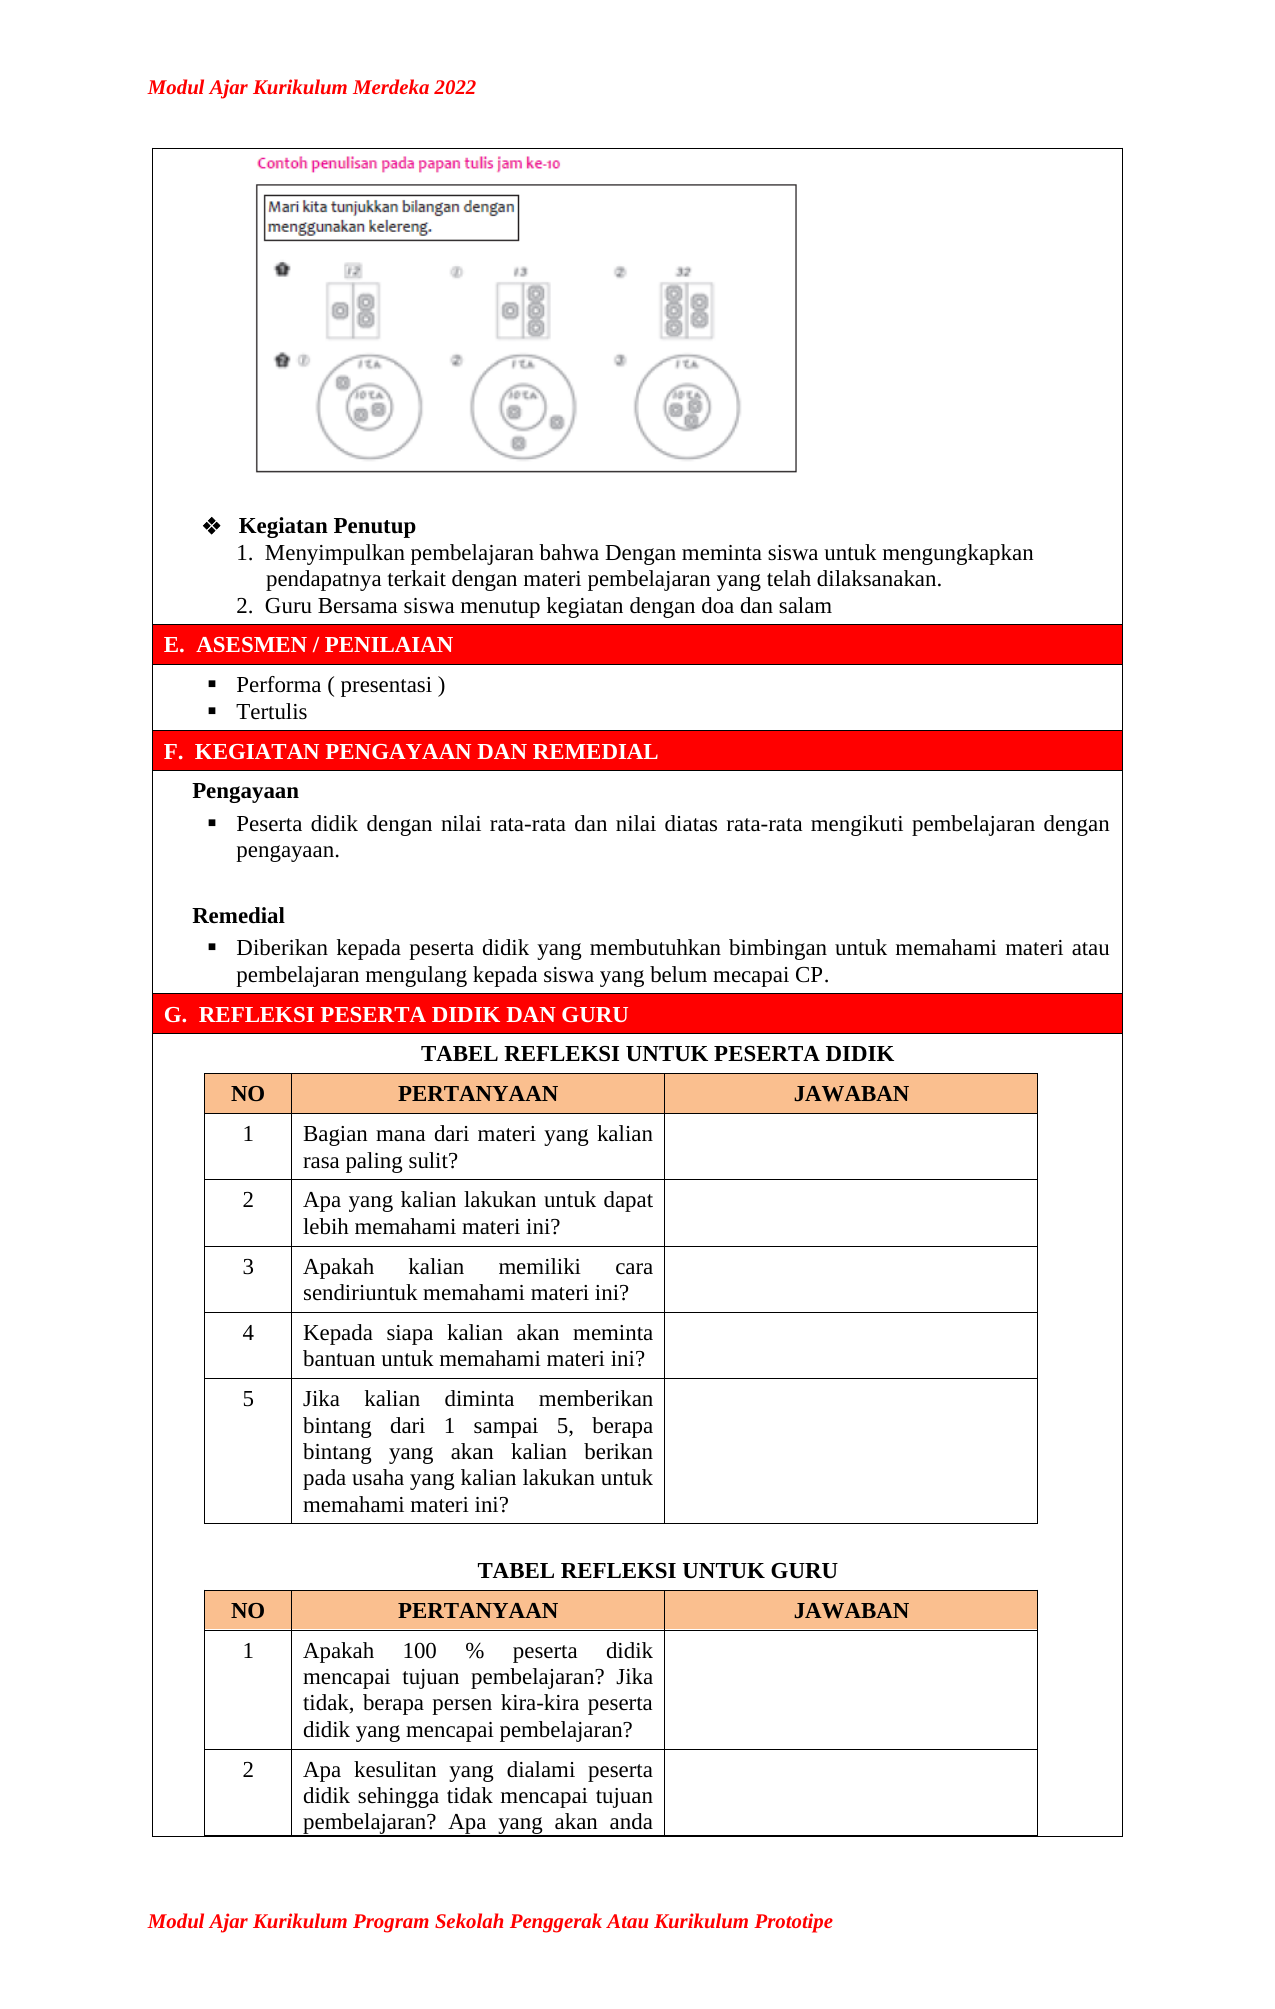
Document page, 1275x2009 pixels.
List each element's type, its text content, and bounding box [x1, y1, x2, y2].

table_cell Performa ( presentasi ) Tertulis [153, 665, 1122, 730]
table_cell G. REFLEKSI PESERTA DIDIK DAN GURU [153, 994, 1122, 1033]
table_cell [153, 1034, 1122, 1836]
picture [251, 155, 810, 487]
table_cell E. ASESMEN / PENILAIAN [153, 625, 1122, 664]
table_cell Pengayaan Peserta didik dengan nilai rata-rata dan nilai diatas rata-rata mengikuti pembelajaran dengan pengayaan. Remedial Diberikan kepada peserta didik yang membutuhkan bimbingan untuk memahami materi atau pembelajaran mengulang kepada siswa yang belum mecapai CP. [153, 771, 1122, 993]
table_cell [153, 149, 1122, 624]
table_cell F. KEGIATAN PENGAYAAN DAN REMEDIAL [153, 731, 1122, 770]
